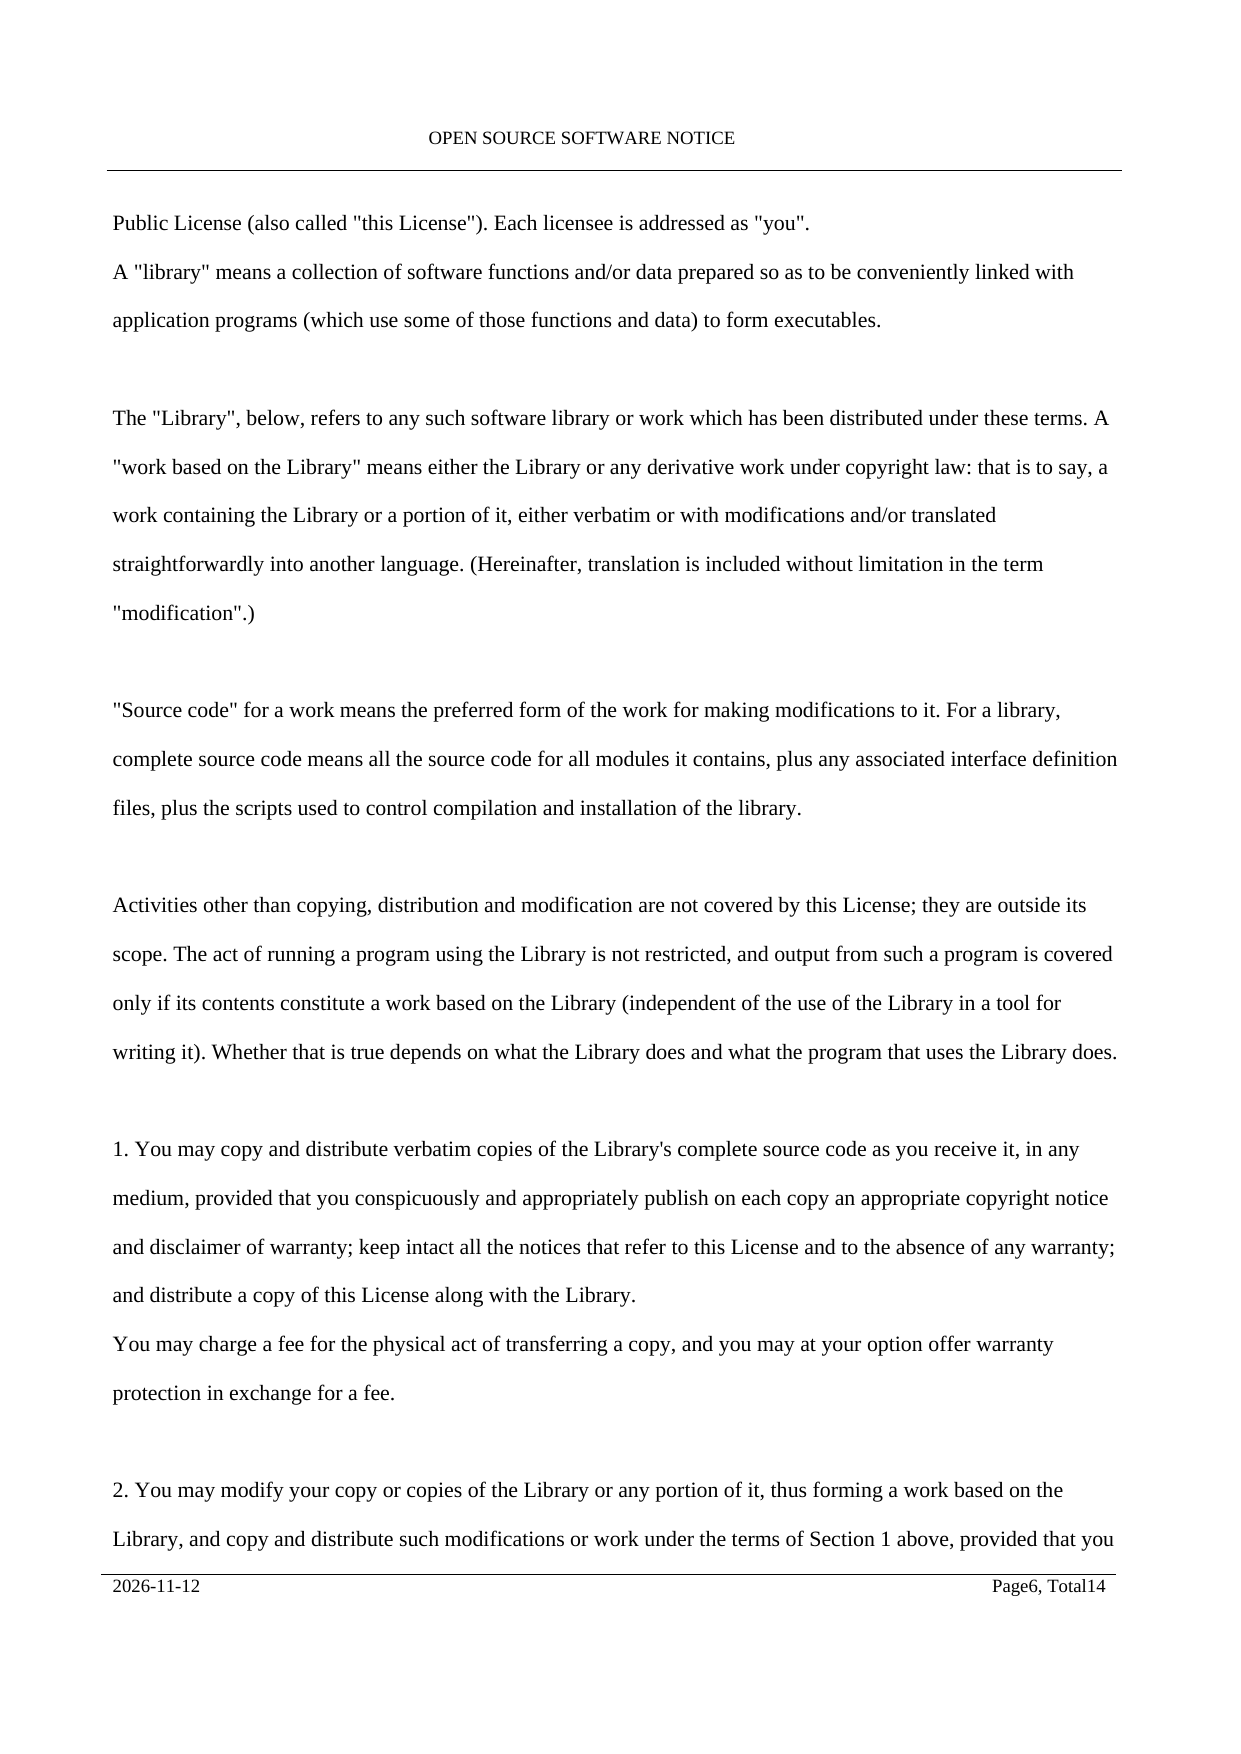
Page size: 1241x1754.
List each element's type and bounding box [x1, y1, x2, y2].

text [112, 206, 1128, 1555]
